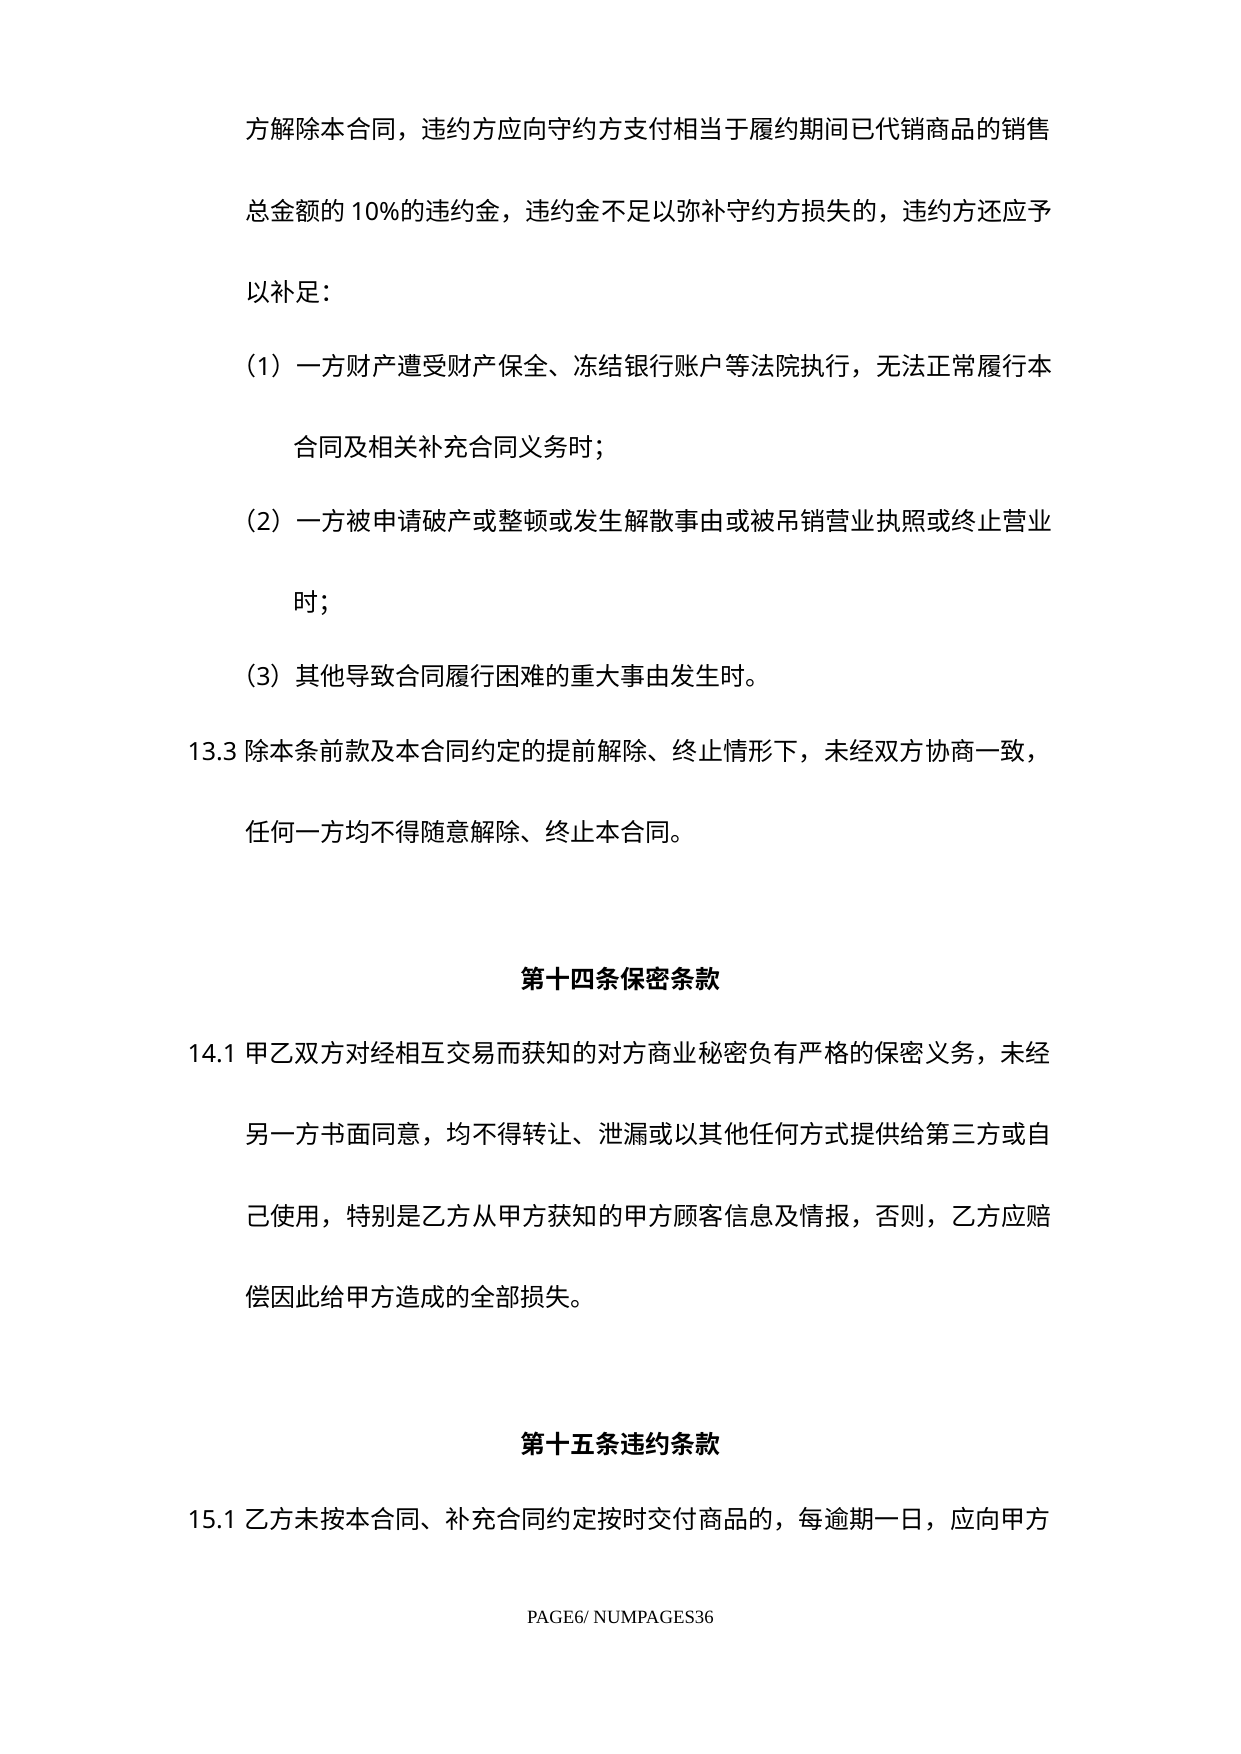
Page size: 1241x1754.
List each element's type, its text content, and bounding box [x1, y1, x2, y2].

text 第十四条保密条款 [187, 945, 1053, 1010]
text 第十五条违约条款 [187, 1411, 1053, 1476]
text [187, 1485, 1053, 1550]
text （3）其他导致合同履行困难的重大事由发生时。 [231, 642, 1053, 707]
text 13.3 除本条前款及本合同约定的提前解除、终止情形下，未经双方协商一致，任何一方均不得随意解除、终止本合同。 [187, 717, 1053, 863]
text （1）一方财产遭受财产保全、冻结银行账户等法院执行，无法正常履行本合同及相关补充合同义务时； [231, 332, 1053, 478]
text （2）一方被申请破产或整顿或发生解散事由或被吊销营业执照或终止营业时； [231, 487, 1053, 633]
text 14.1 甲乙双方对经相互交易而获知的对方商业秘密负有严格的保密义务，未经另一方书面同意，均不得转让、泄漏或以其他任何方式提供给第三方或自己使用，特别是乙方从甲方获知的甲方顾客信息及情报，否则，乙方应赔偿因此给甲方造成的全部损失。 [187, 1019, 1053, 1328]
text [187, 95, 1053, 323]
